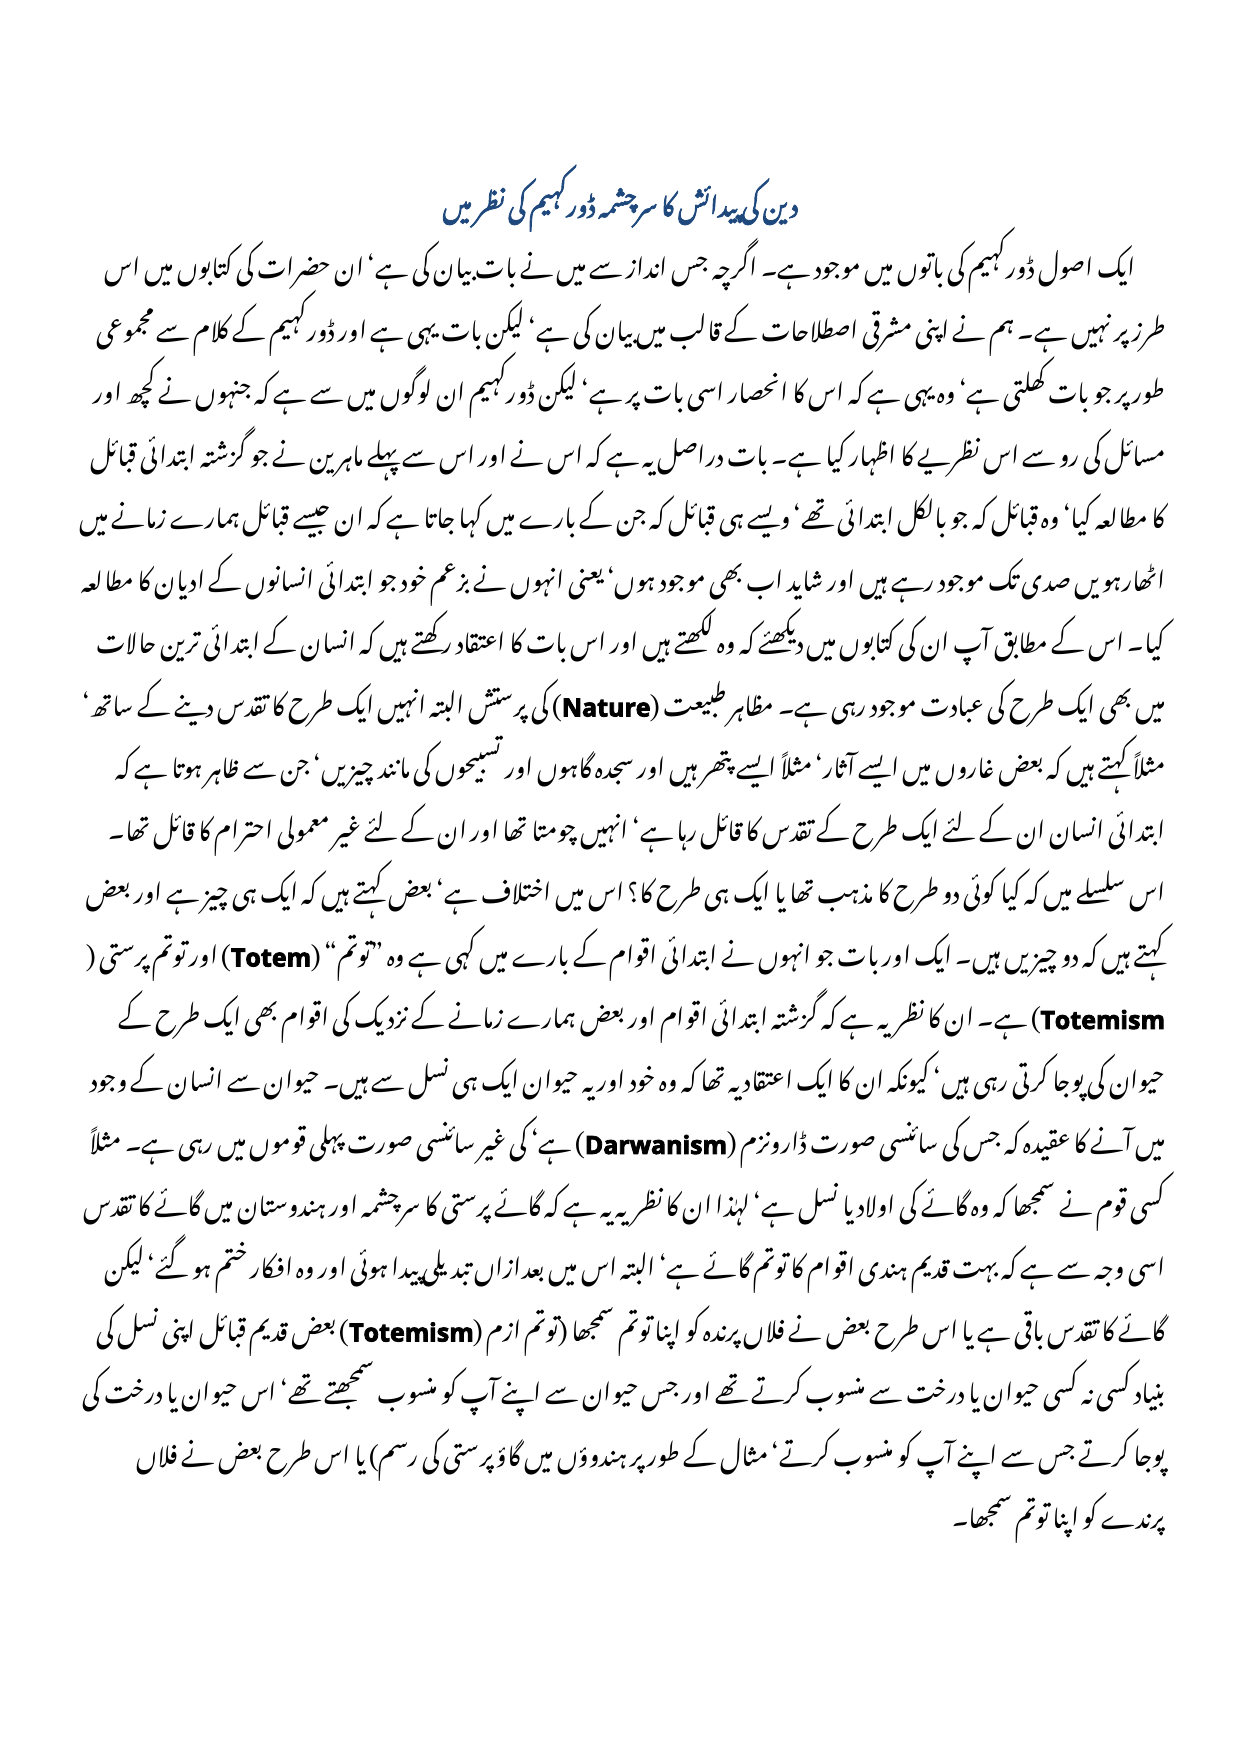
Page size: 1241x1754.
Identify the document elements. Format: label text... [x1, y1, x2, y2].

subtitle دین کی پیدائش کا سرچشمہ ڈورکہیم کی نظر میں [75, 169, 569, 231]
subtitle دین کی پیدائش کا سرچشمہ ڈورکہیم کی نظر میں [532, 169, 1165, 231]
text ایک اصول ڈورکہیم کی باتوں میں موجود ہے۔ اگرچہ جس انداز سے میں نے بات بیان کی ہے‘ ان حضرات کی کتابوں میں اس طرز پر نہیں ہے۔ ہم نے اپنی مشرقی اصطلاحات کے قالب میں بیان کی ہے‘ لیکن بات یہی ہے اور ڈورکہیم کے کلام سے مجموعی طور پر جو بات کھلتی ہے‘ وہ یہی ہے کہ اس کا انحصار اسی بات پر ہے‘ لیکن ڈورکہیم ان لوگوں میں سے ہے کہ جنہوں نے کچھ اور مسائل کی رو سے اس نظریے کا اظہار کیا ہے۔ بات دراصل یہ ہے کہ اس نے اور اس سے پہلے ماہرین نے جو گزشتہ ابتدائی قبائل کا مطالعہ کیا‘ وہ قبائل کہ جو بالکل ابتدائی تھے‘ ویسے ہی قبائل کہ جن کے بارے میں کہا جاتا ہے کہ ان جیسے قبائل ہمارے زمانے میں اٹھارہویں صدی تک موجود رہے ہیں اور شاید اب بھی موجود ہوں‘ یعنی انہوں نے بزعم خود جو ابتدائی انسانوں کے ادیان کا مطالعہ کیا۔ اس کے مطابق آپ ان کی کتابوں میں دیکھئے کہ وہ لکھتے ہیں اور اس بات کا اعتقاد رکھتے ہیں کہ انسان کے ابتدائی ترین حالات میں بھی ایک طرح کی عبادت موجود رہی ہے۔ مظاہر طبیعت (Nature) کی پرستش البتہ انہیں ایک طرح کا تقدس دینے کے ساتھ‘ مثلاً کہتے ہیں کہ بعض غاروں میں ایسے آثار‘ مثلاً ایسے پتھر ہیں اور سجدہ گاہوں اور تسبیحوں کی مانند چیزیں‘ جن سے ظاہر ہوتا ہے کہ ابتدائی انسان ان کے لئے ایک طرح کے تقدس کا قائل رہا ہے‘ انہیں چومتا تھا اور ان کے لئے غیر معمولی احترام کا قائل تھا۔ اس سلسلے میں کہ کیا کوئی دو طرح کا مذہب تھا یا ایک ہی طرح کا؟ اس میں اختلاف ہے‘ بعض کہتے ہیں کہ ایک ہی چیز ہے اور بعض کہتے ہیں کہ دو چیزیں ہیں۔ ایک اور بات جو انہوں نے ابتدائی اقوام کے بارے میں کہی ہے وہ ”توتم“ (Totem) اور توتم پرستی (Totemism) ہے۔ ان کا نظریہ ہے کہ گزشتہ ابتدائی اقوام اور بعض ہمارے زمانے کے نزدیک کی اقوام بھی ایک طرح کے حیوان کی پوجا کرتی رہی ہیں‘ کیونکہ ان کا ایک اعتقاد یہ تھا کہ وہ خود اور یہ حیوان ایک ہی نسل سے ہیں۔ حیوان سے انسان کے وجود میں آنے کا عقیدہ کہ جس کی سائنسی صورت ڈارونزم (Darwanism) ہے‘ کی غیر سائنسی صورت پہلی قوموں میں رہی ہے۔ مثلاً کسی قوم نے سمجھا کہ وہ گائے کی اولاد یا نسل ہے‘ لہٰذا ان کا نظریہ یہ ہے کہ گائے پرستی کا سرچشمہ اور ہندوستان میں گائے کا تقدس اسی وجہ سے ہے کہ بہت قدیم ہندی اقوام کا توتم گائے ہے‘ البتہ اس میں بعدازاں تبدیلی پیدا ہوئی اور وہ افکار ختم ہو گئے‘ لیکن گائے کا تقدس باقی ہے یا اس طرح بعض نے فلاں پرندہ کو اپنا توتم سمجھا (توتم ازم (Totemism) بعض قدیم قبائل اپنی نسل کی بنیاد کسی نہ کسی حیوان یا درخت سے منسوب کرتے تھے اور جس حیوان سے اپنے آپ کو منسوب سمجھتے تھے‘ اس حیوان یا درخت کی پوجا کرتے جس سے اپنے آپ کو منسوب کرتے‘ مثال کے طور پر ہندوؤں میں گاؤ پرستی کی رسم) یا اس طرح بعض نے فلاں پرندے کو اپنا توتم سمجھا۔ [75, 231, 1165, 1544]
